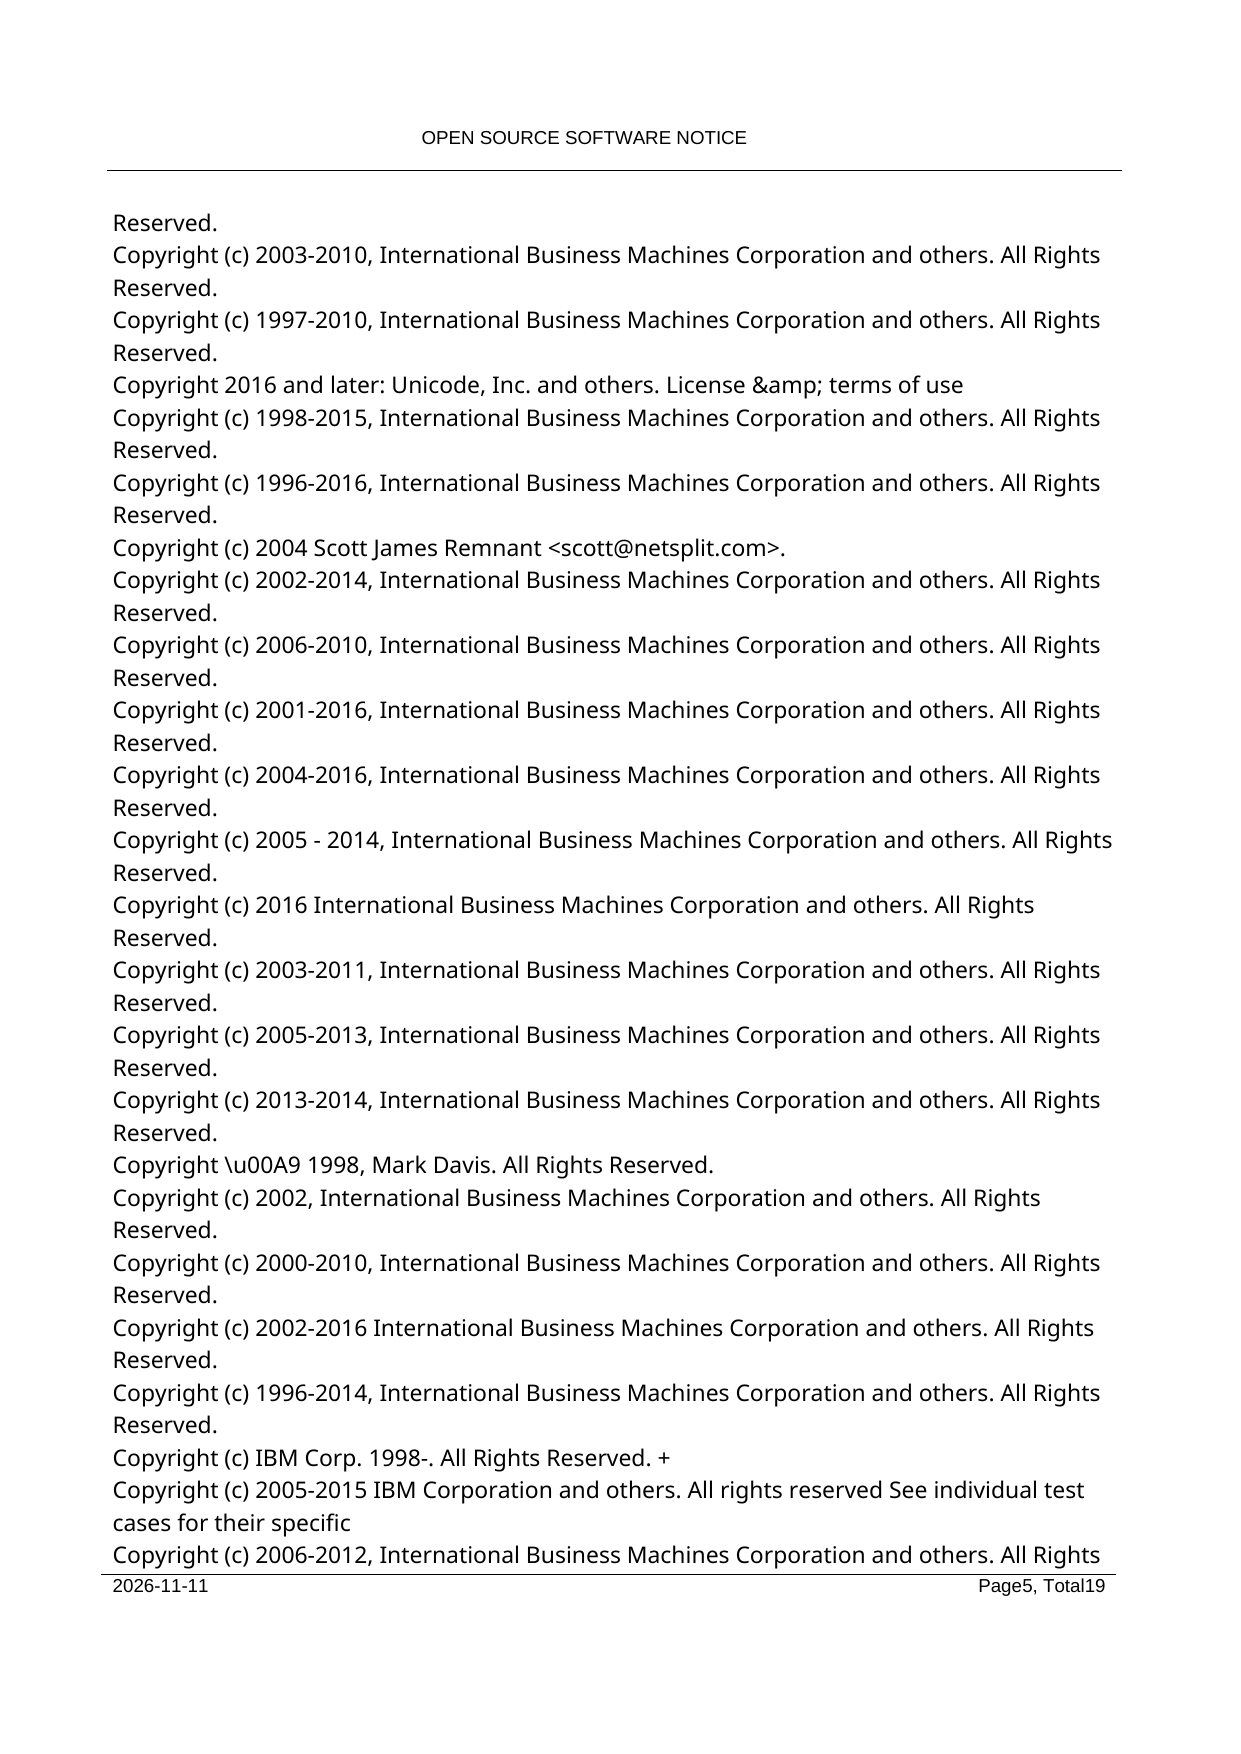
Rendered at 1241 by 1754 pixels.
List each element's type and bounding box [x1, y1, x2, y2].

text [112, 206, 1128, 1571]
